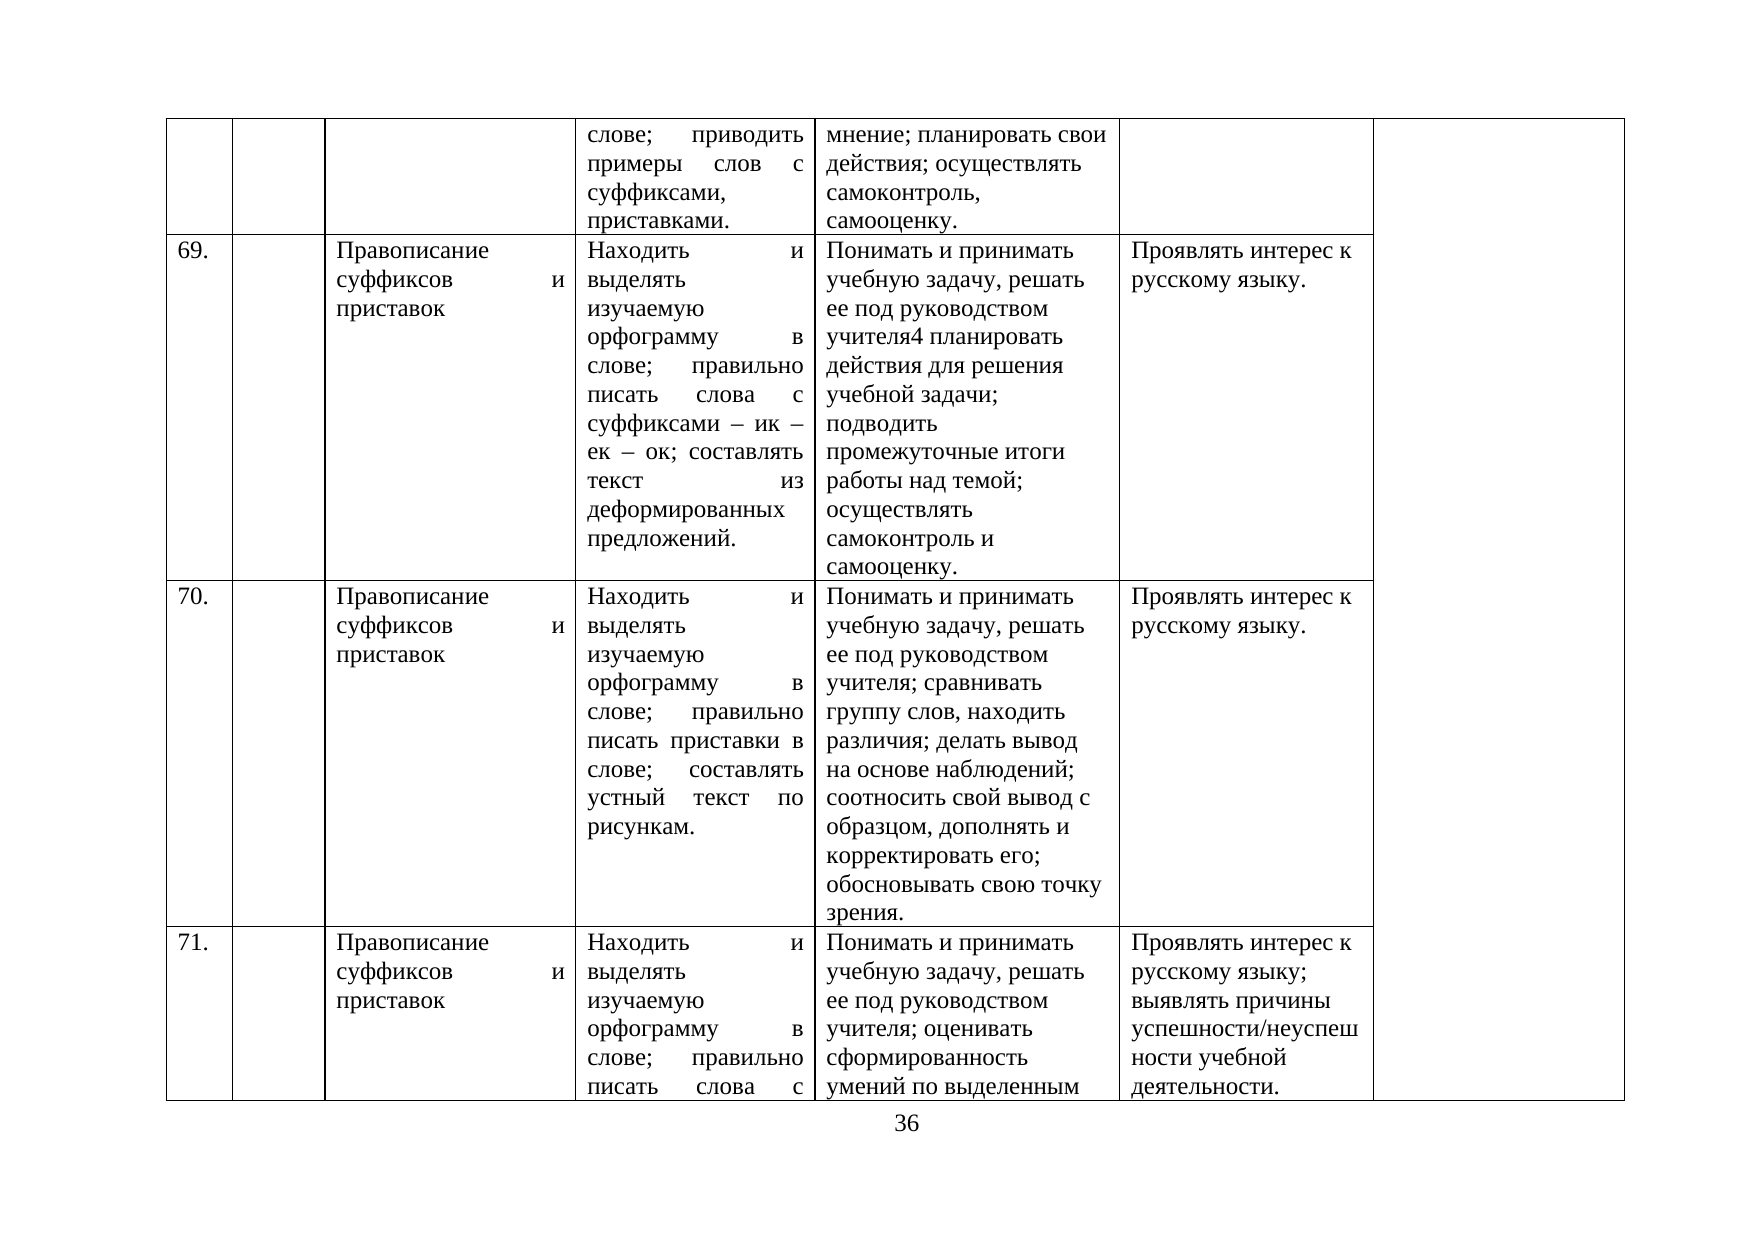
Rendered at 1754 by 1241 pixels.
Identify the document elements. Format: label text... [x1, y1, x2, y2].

table_cell [233, 119, 324, 234]
table_cell Понимать и принимать учебную задачу, решать ее под руководством учителя; сравнивать группу слов, находить различия; делать вывод на основе наблюдений; соотносить свой вывод с образцом, дополнять и корректировать его; обосновывать свою точку зрения. [816, 581, 1119, 926]
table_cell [816, 119, 1119, 234]
table_cell Правописание суффиксов и приставок [326, 581, 575, 926]
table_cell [326, 927, 575, 1100]
table_cell Находить и выделять изучаемую орфограмму в слове; правильно писать приставки в слове; составлять устный текст по рисункам. [576, 581, 814, 926]
table_cell [233, 581, 324, 926]
table_cell Проявлять интерес к русскому языку. [1120, 581, 1373, 926]
table_cell [167, 235, 232, 580]
table_cell Правописание суффиксов и приставок [326, 235, 575, 580]
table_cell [1120, 119, 1373, 234]
table_cell [167, 927, 232, 1100]
table_cell Находить и выделять изучаемую орфограмму в слове; правильно писать слова с суффиксами – ик – ек – ок; составлять текст из деформированных предложений. [576, 235, 814, 580]
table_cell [326, 119, 575, 234]
table_cell [167, 119, 232, 234]
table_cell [816, 927, 1119, 1100]
table_cell Понимать и принимать учебную задачу, решать ее под руководством учителя4 планировать действия для решения учебной задачи; подводить промежуточные итоги работы над темой; осуществлять самоконтроль и самооценку. [816, 235, 1119, 580]
table_cell [233, 235, 324, 580]
table_cell Проявлять интерес к русскому языку. [1120, 235, 1373, 580]
table_cell [233, 927, 324, 1100]
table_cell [576, 119, 814, 234]
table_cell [1120, 927, 1373, 1100]
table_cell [576, 927, 814, 1100]
table_cell [167, 581, 232, 926]
